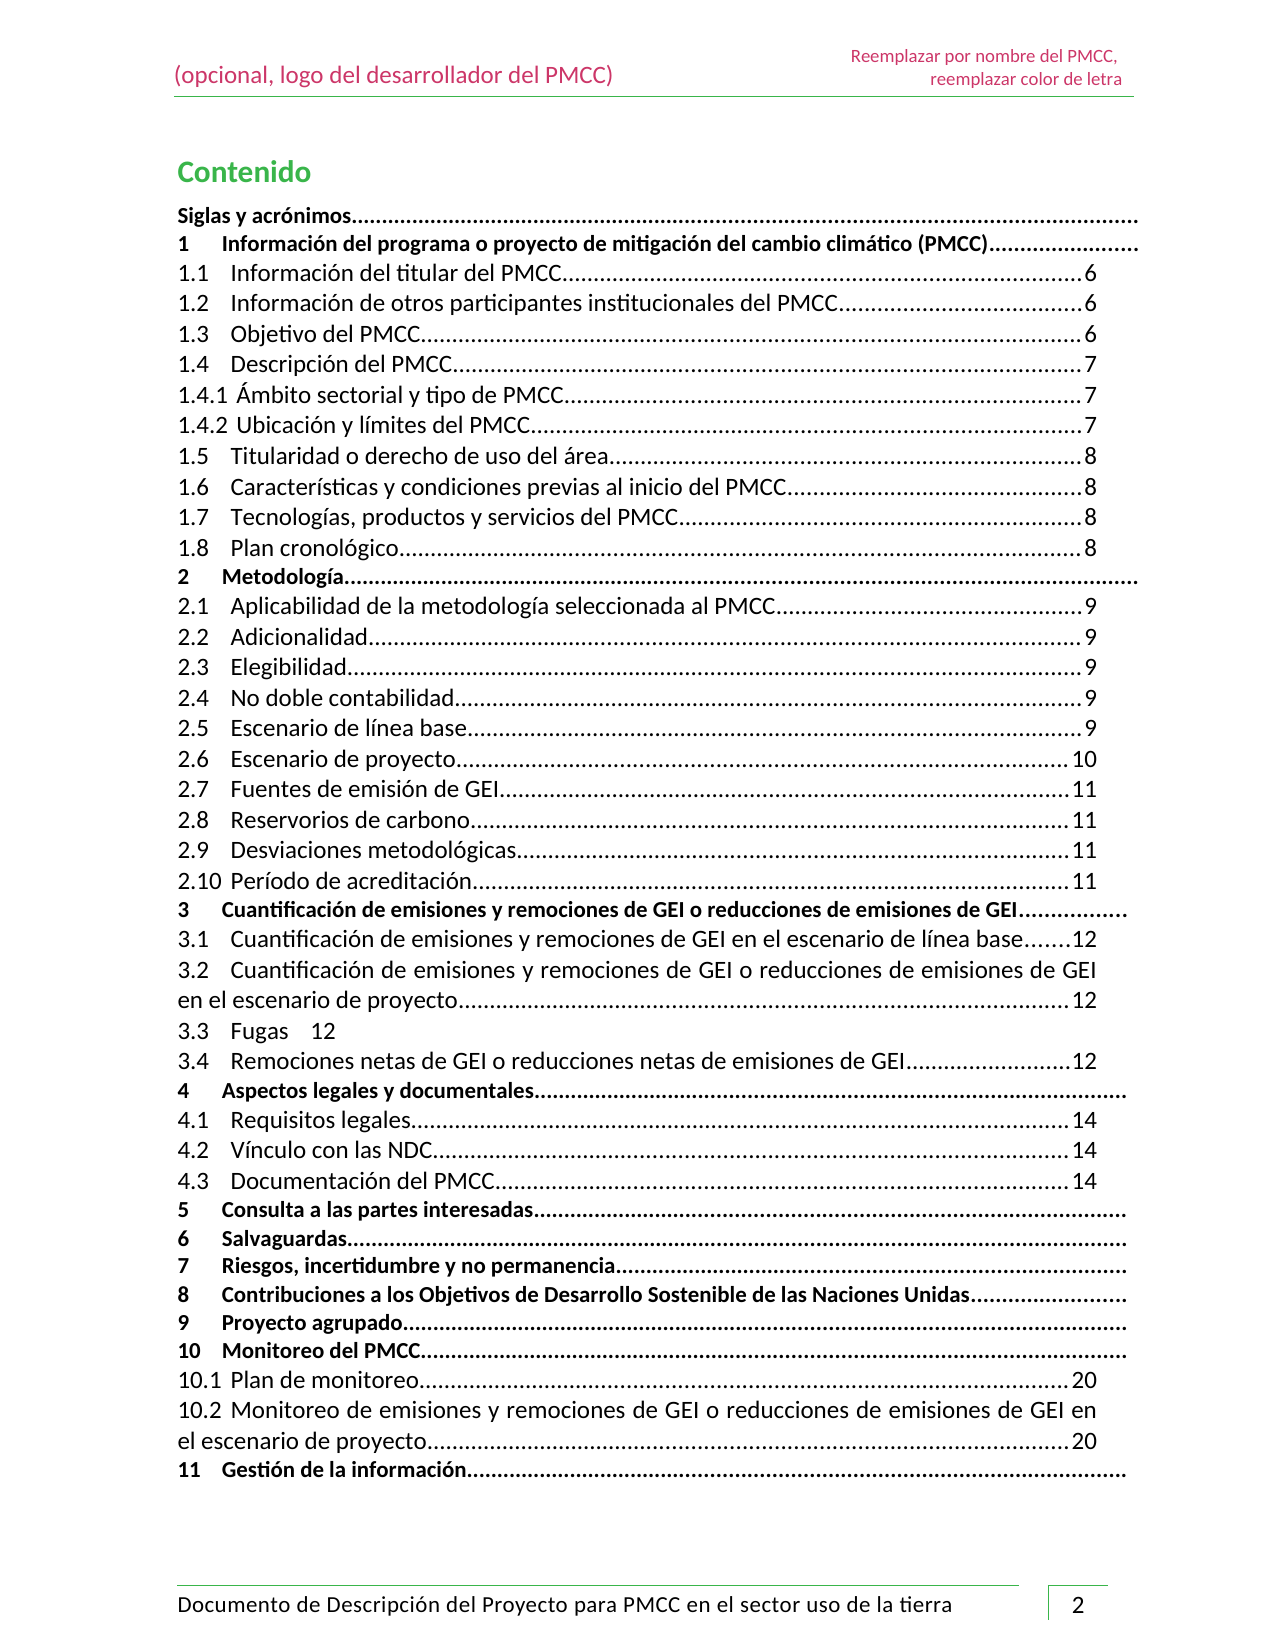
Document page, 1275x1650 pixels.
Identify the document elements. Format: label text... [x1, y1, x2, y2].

text Contenido [177, 153, 1098, 191]
